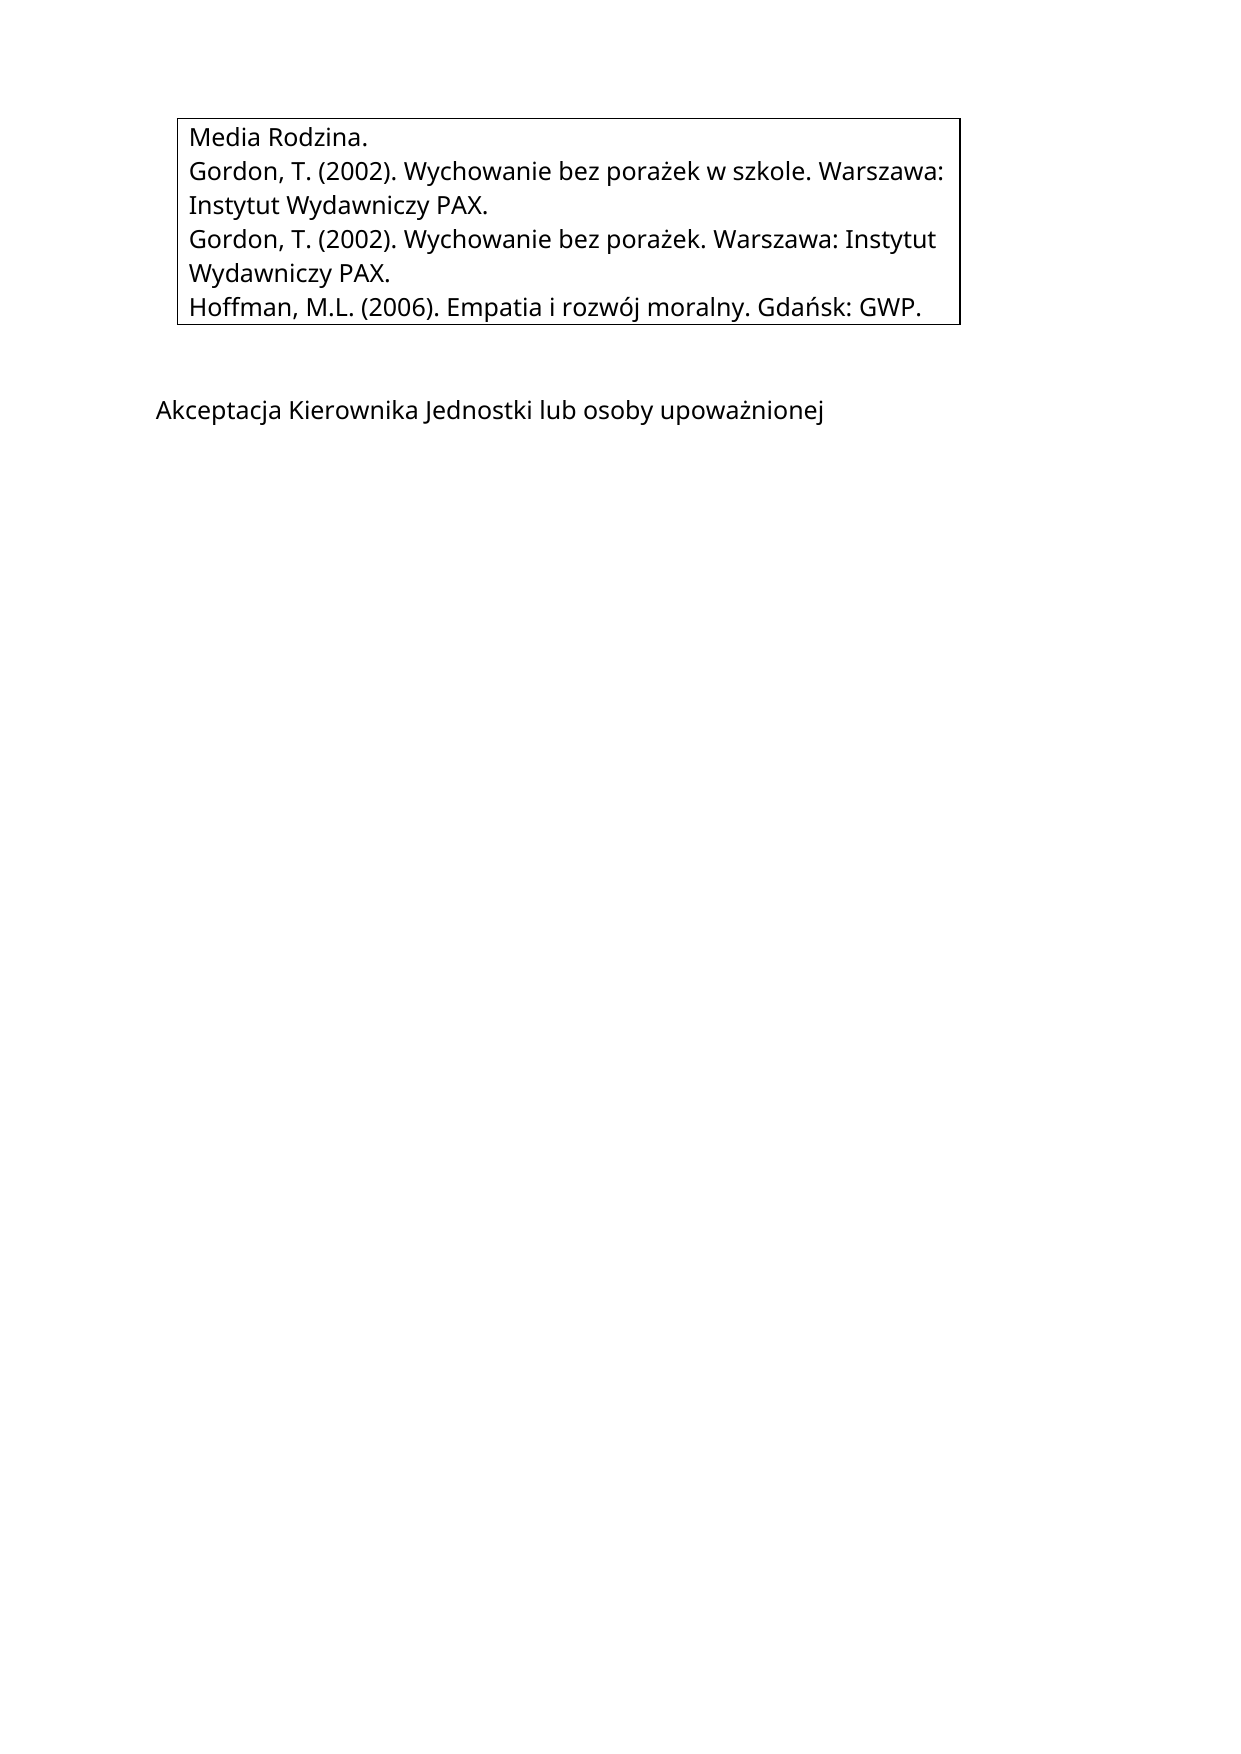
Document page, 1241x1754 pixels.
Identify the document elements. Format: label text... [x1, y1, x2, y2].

text Akceptacja Kierownika Jednostki lub osoby upoważnionej [156, 393, 1122, 427]
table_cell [178, 119, 959, 323]
